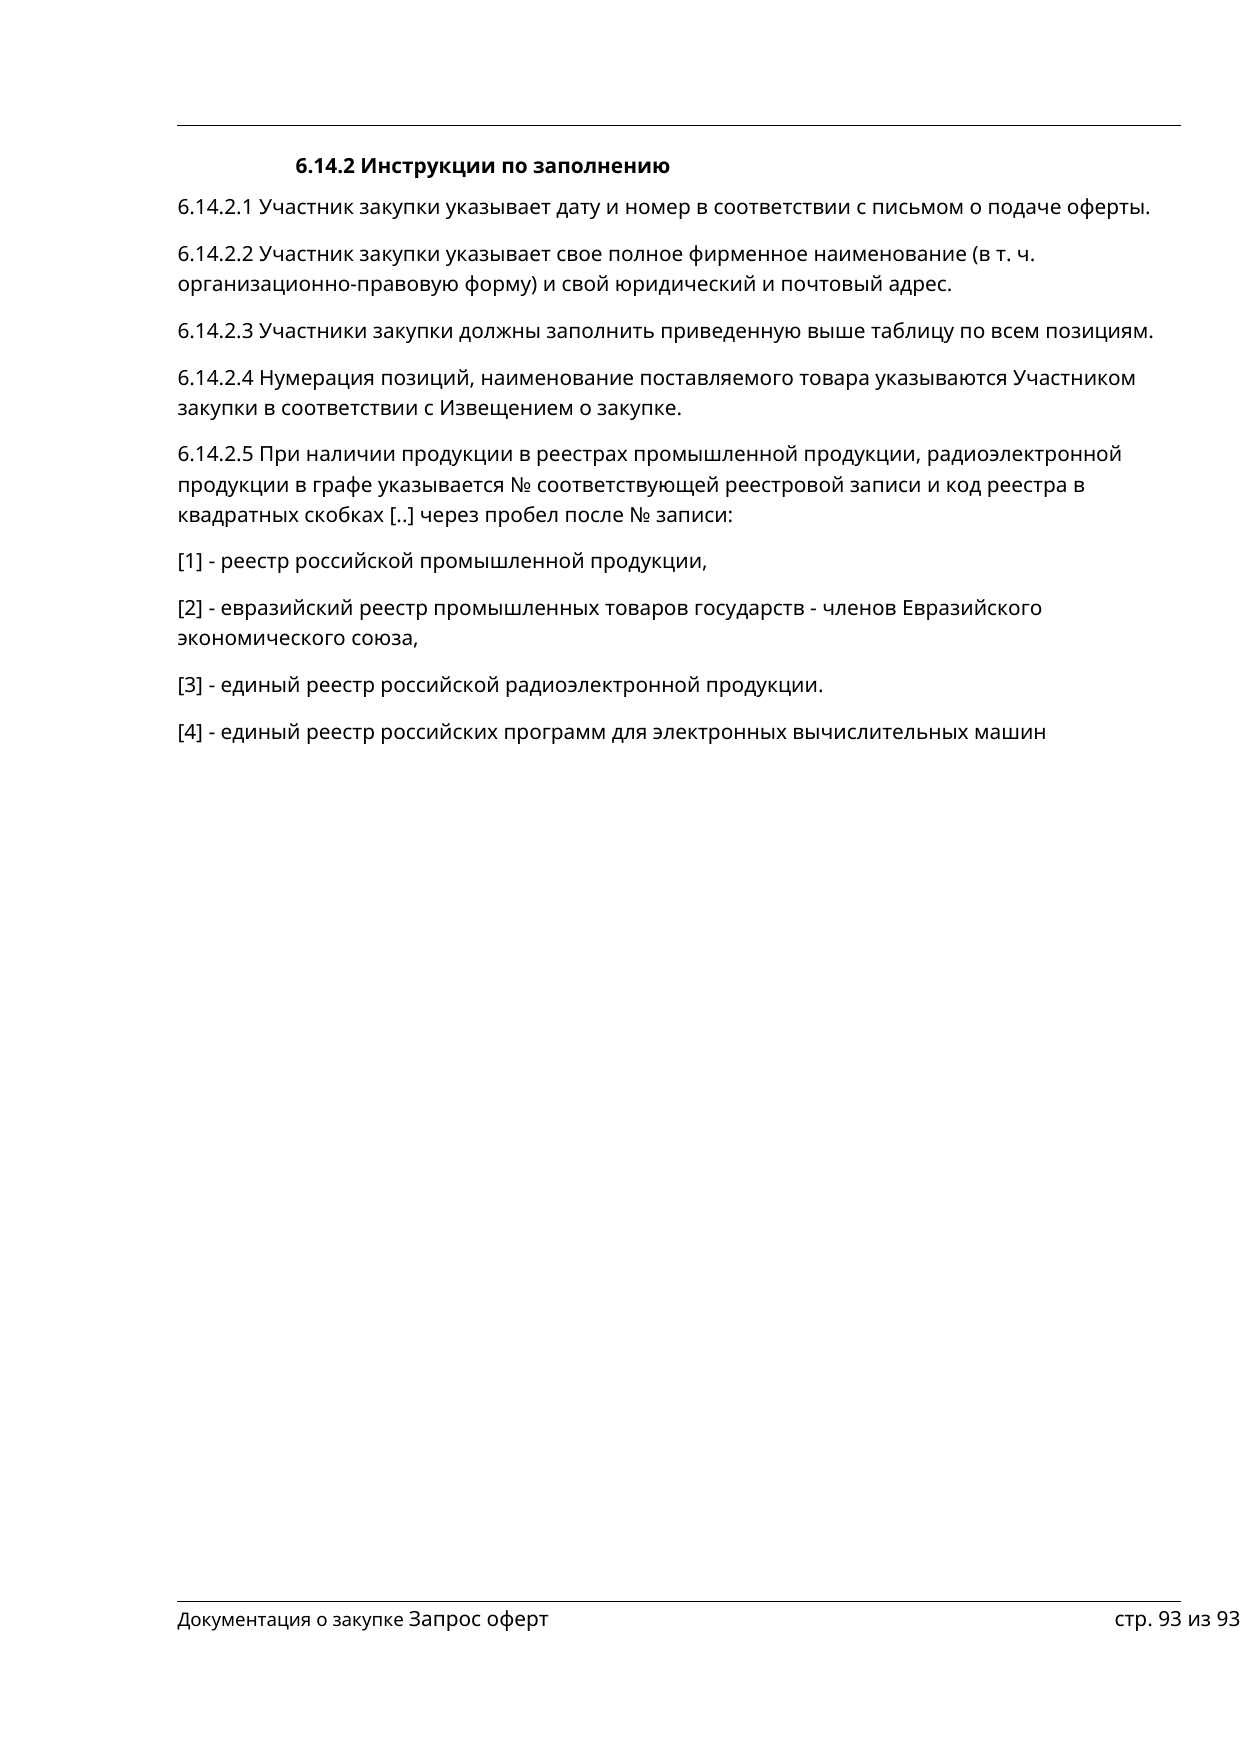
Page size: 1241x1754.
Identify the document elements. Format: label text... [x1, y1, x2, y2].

text 6.14.2 Инструкции по заполнению [295, 151, 1181, 180]
text 6.14.2.2 Участник закупки указывает свое полное фирменное наименование (в т. ч. организационно-правовую форму) и свой юридический и почтовый адрес. [177, 239, 1181, 298]
text [4] - единый реестр российских программ для электронных вычислительных машин [177, 717, 1181, 745]
text [3] - единый реестр российской радиоэлектронной продукции. [177, 670, 1181, 699]
text 6.14.2.1 Участник закупки указывает дату и номер в соответствии с письмом о подаче оферты. [177, 192, 1181, 221]
text [2] - евразийский реестр промышленных товаров государств - членов Евразийского экономического союза, [177, 593, 1181, 652]
text 6.14.2.4 Нумерация позиций, наименование поставляемого товара указываются Участником закупки в соответствии с Извещением о закупке. [177, 363, 1181, 421]
text 6.14.2.5 При наличии продукции в реестрах промышленной продукции, радиоэлектронной продукции в графе указывается № соответствующей реестровой записи и код реестра в квадратных скобках [..] через пробел после № записи: [177, 439, 1181, 528]
text 6.14.2.3 Участники закупки должны заполнить приведенную выше таблицу по всем позициям. [177, 316, 1181, 344]
text [1] - реестр российской промышленной продукции, [177, 547, 1181, 575]
